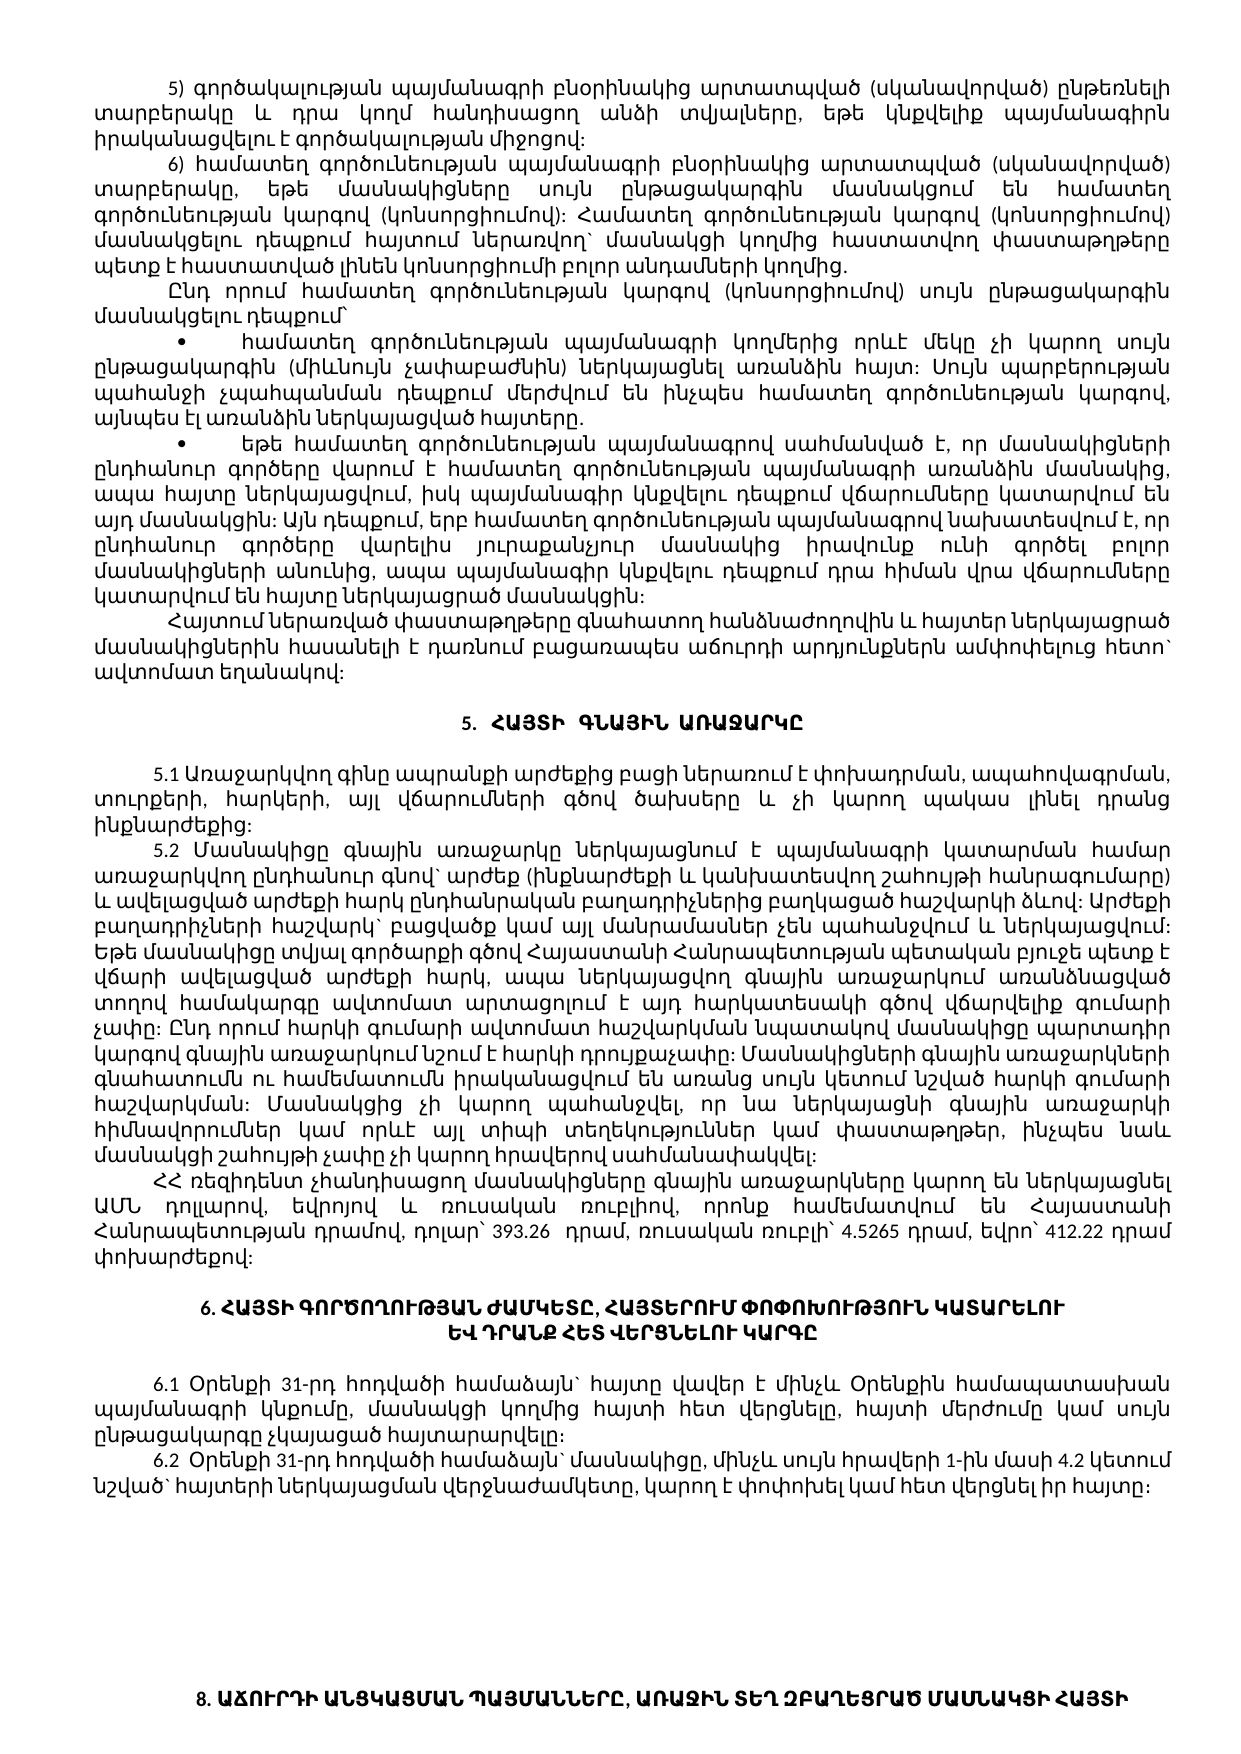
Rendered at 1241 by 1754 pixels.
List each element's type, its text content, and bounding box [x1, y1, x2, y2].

text Ընդ որում համատեղ գործունեության կարգով (կոնսորցիումով) սույն ընթացակարգին մասնակցելու դեպքում՝ [94, 278, 1171, 329]
text 6. ՀԱՅՏԻ ԳՈՐԾՈՂՈՒԹՅԱՆ ԺԱՄԿԵՏԸ, ՀԱՅՏԵՐՈՒՄ ՓՈՓՈԽՈՒԹՅՈՒՆ ԿԱՏԱՐԵԼՈՒ [94, 1295, 1171, 1320]
text 5. ՀԱՅՏԻ ԳՆԱՅԻՆ ԱՌԱՋԱՐԿԸ [94, 710, 1171, 736]
text 6) համատեղ գործունեության պայմանագրի բնօրինակից արտատպված (սկանավորված) տարբերակը, եթե մասնակիցները սույն ընթացակարգին մասնակցում են համատեղ գործունեության կարգով (կոնսորցիումով): Համատեղ գործունեության կարգով (կոնսորցիումով) մասնակցելու դեպքում հայտում ներառվող` մասնակցի կողմից հաստատվող փաստաթղթերը պետք է հաստատված լինեն կոնսորցիումի բոլոր անդամների կողմից. [94, 151, 1171, 278]
text 5.1 Առաջարկվող գինը ապրանքի արժեքից բացի ներառում է փոխադրման, ապահովագրման, տուրքերի, հարկերի, այլ վճարումների գծով ծախսերը և չի կարող պակաս լինել դրանց ինքնարժեքից: [94, 761, 1171, 837]
text 5) գործակալության պայմանագրի բնօրինակից արտատպված (սկանավորված) ընթեռնելի տարբերակը և դրա կողմ հանդիսացող անձի տվյալները, եթե կնքվելիք պայմանագիրն իրականացվելու է գործակալության միջոցով: [94, 75, 1171, 151]
list եթե համատեղ գործունեության պայմանագրով սահմանված է, որ մասնակիցների ընդհանուր գործերը վարում է համատեղ գործունեության պայմանագրի առանձին մասնակից, ապա հայտը ներկայացվում, իսկ պայմանագիր կնքվելու դեպքում վճարումները կատարվում են այդ մասնակցին: Այն դեպքում, երբ համատեղ գործունեության պայմանագրով նախատեսվում է, որ ընդհանուր գործերը վարելիս յուրաքանչյուր մասնակից իրավունք ունի գործել բոլոր մասնակիցների անունից, ապա պայմանագիր կնքվելու դեպքում դրա հիման վրա վճարումները կատարվում են հայտը ներկայացրած մասնակցին: [94, 431, 1171, 609]
text 6.1 Օրենքի 31-րդ հոդվածի համաձայն` հայտը վավեր է մինչև Օրենքին համապատասխան պայմանագրի կնքումը, մասնակցի կողմից հայտի հետ վերցնելը, հայտի մերժումը կամ սույն ընթացակարգը չկայացած հայտարարվելը։ [94, 1371, 1171, 1447]
list համատեղ գործունեության պայմանագրի կողմերից որևէ մեկը չի կարող սույն ընթացակարգին (միևնույն չափաբաժնին) ներկայացնել առանձին հայտ: Սույն պարբերության պահանջի չպահպանման դեպքում մերժվում են ինչպես համատեղ գործունեության կարգով, այնպես էլ առանձին ներկայացված հայտերը. [94, 329, 1171, 431]
text 6.2 Օրենքի 31-րդ հոդվածի համաձայն` մասնակիցը, մինչև սույն հրավերի 1-ին մասի 4.2 կետում նշված` հայտերի ներկայացման վերջնաժամկետը, կարող է փոփոխել կամ հետ վերցնել իր հայտը։ [94, 1447, 1171, 1498]
text 8. ԱՃՈՒՐԴԻ ԱՆՑԿԱՑՄԱՆ ՊԱՅՄԱՆՆԵՐԸ, ԱՌԱՋԻՆ ՏԵՂ ԶԲԱՂԵՑՐԱԾ ՄԱՍՆԱԿՑԻ ՀԱՅՏԻ [94, 1686, 1171, 1712]
text ԵՎ ԴՐԱՆՔ ՀԵՏ ՎԵՐՑՆԵԼՈՒ ԿԱՐԳԸ [94, 1320, 1171, 1346]
text 5.2 Մասնակիցը գնային առաջարկը ներկայացնում է պայմանագրի կատարման համար առաջարկվող ընդհանուր գնով` արժեք (ինքնարժեքի և կանխատեսվող շահույթի հանրագումարը) և ավելացված արժեքի հարկ ընդհանրական բաղադրիչներից բաղկացած հաշվարկի ձևով: Արժեքի բաղադրիչների հաշվարկ` բացվածք կամ այլ մանրամասներ չեն պահանջվում և ներկայացվում: Եթե մասնակիցը տվյալ գործարքի գծով Հայաստանի Հանրապետության պետական բյուջե պետք է վճարի ավելացված արժեքի հարկ, ապա ներկայացվող գնային առաջարկում առանձնացված տողով համակարգը ավտոմատ արտացոլում է այդ հարկատեսակի գծով վճարվելիք գումարի չափը: Ընդ որում հարկի գումարի ավտոմատ հաշվարկման նպատակով մասնակիցը պարտադիր կարգով գնային առաջարկում նշում է հարկի դրույքաչափը: Մասնակիցների գնային առաջարկների գնահատումն ու համեմատումն իրականացվում են առանց սույն կետում նշված հարկի գումարի հաշվարկման: Մասնակցից չի կարող պահանջվել, որ նա ներկայացնի գնային առաջարկի հիմնավորումներ կամ որևէ այլ տիպի տեղեկություններ կամ փաստաթղթեր, ինչպես նաև մասնակցի շահույթի չափը չի կարող հրավերով սահմանափակվել: [94, 837, 1171, 1168]
text ՀՀ ռեզիդենտ չհանդիսացող մասնակիցները գնային առաջարկները կարող են ներկայացնել ԱՄՆ դոլլարով, եվրոյով և ռուսական ռուբլիով, որոնք համեմատվում են Հայաստանի Հանրապետության դրամով, դոլար՝ 393.26 դրամ, ռուսական ռուբլի՝ 4.5265 դրամ, եվրո՝ 412.22 դրամ փոխարժեքով: [94, 1168, 1171, 1269]
text Հայտում ներառված փաստաթղթերը գնահատող հանձնաժողովին և հայտեր ներկայացրած մասնակիցներին հասանելի է դառնում բացառապես աճուրդի արդյունքներն ամփոփելուց հետո` ավտոմատ եղանակով: [94, 609, 1171, 685]
